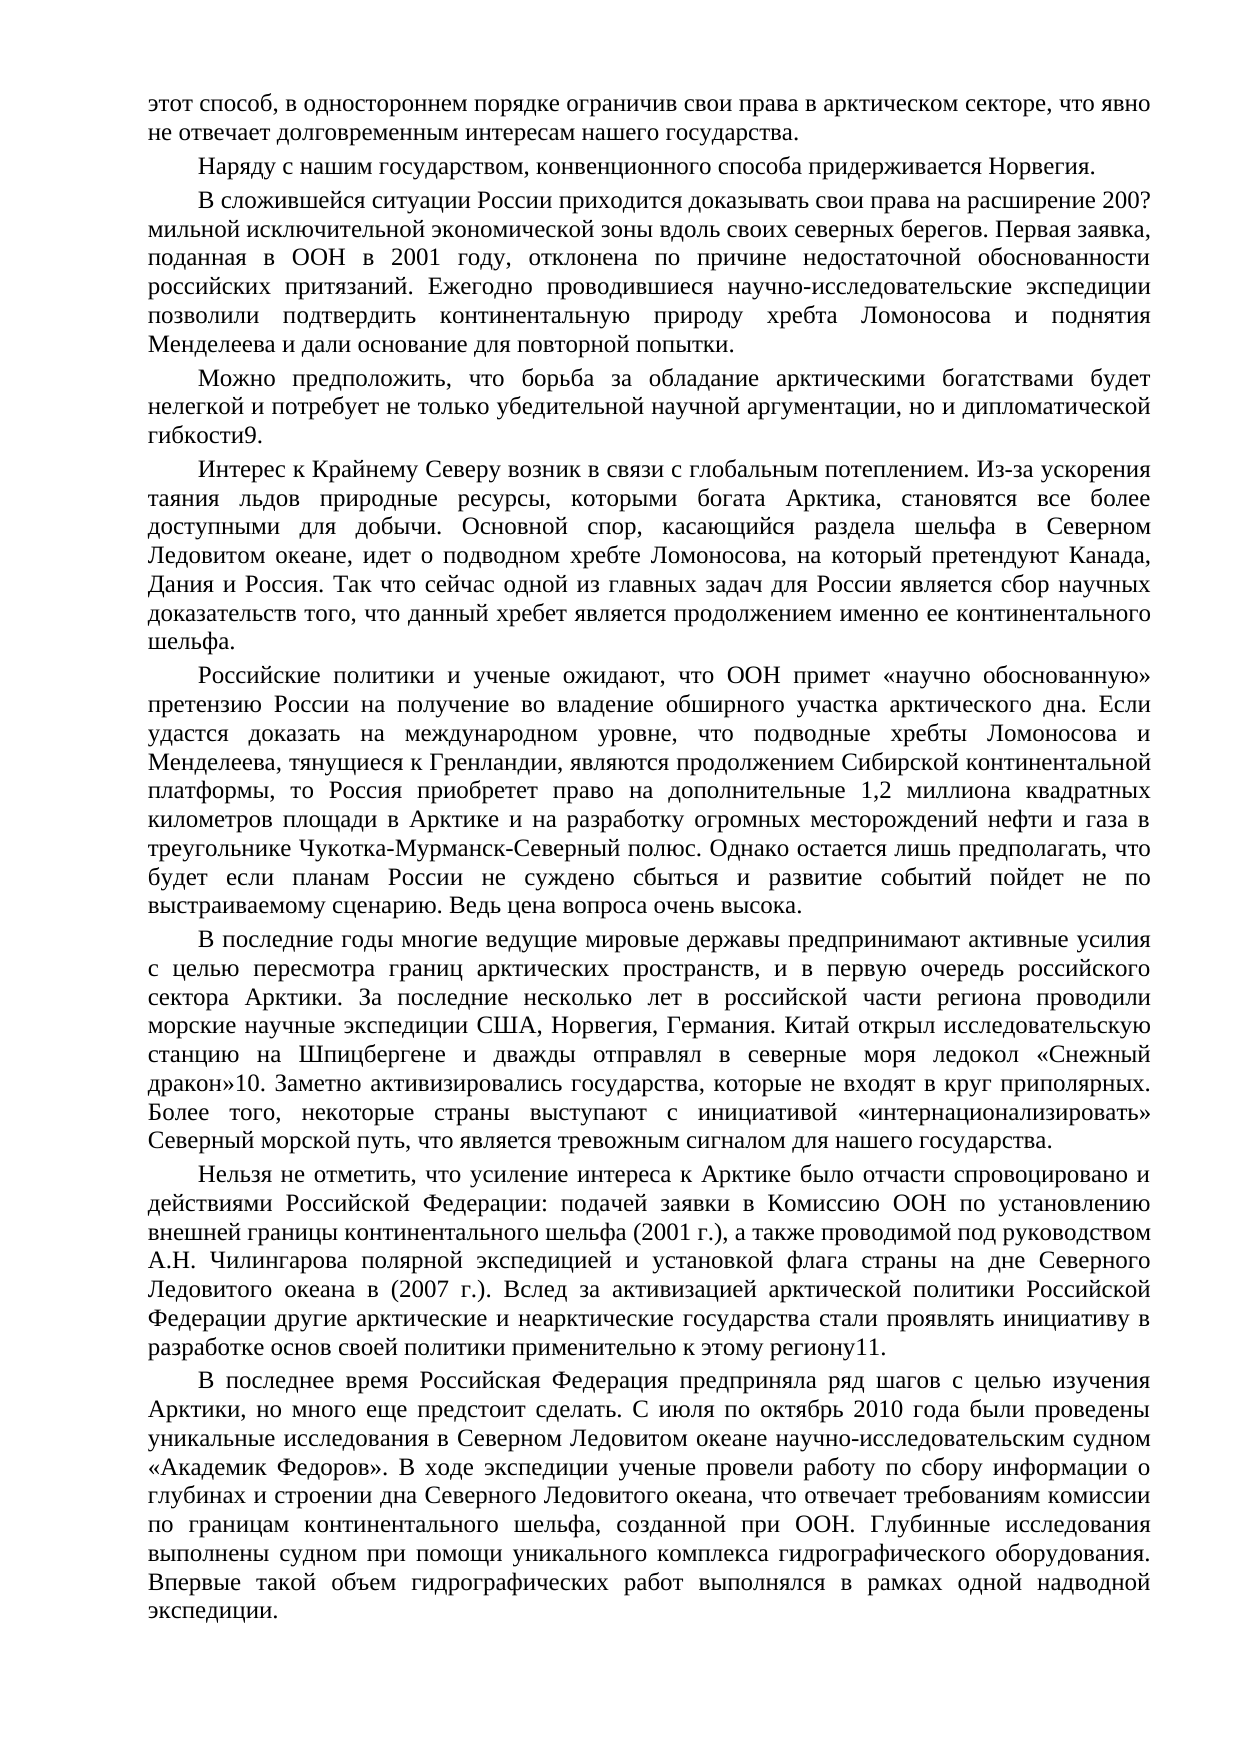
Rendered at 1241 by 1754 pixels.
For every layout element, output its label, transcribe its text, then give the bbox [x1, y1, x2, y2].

text В последние годы многие ведущие мировые державы предпринимают активные усилия с целью пересмотра границ арктических пространств, и в первую очередь российского сектора Арктики. За последние несколько лет в российской части региона проводили морские научные экспедиции США, Норвегия, Германия. Китай открыл исследовательскую станцию на Шпицбергене и дважды отправлял в северные моря ледокол «Снежный дракон»10. Заметно активизировались государства, которые не входят в круг приполярных. Более того, некоторые страны выступают с инициативой «интернационализировать» Северный морской путь, что является тревожным сигналом для нашего государства. [148, 924, 1152, 1154]
text Нельзя не отметить, что усиление интереса к Арктике было отчасти спровоцировано и действиями Российской Федерации: подачей заявки в Комиссию ООН по установлению внешней границы континентального шельфа (2001 г.), а также проводимой под руководством А.Н. Чилингарова полярной экспедицией и установкой флага страны на дне Северного Ледовитого океана в (2007 г.). Вслед за активизацией арктической политики Российской Федерации другие арктические и неарктические государства стали проявлять инициативу в разработке основ своей политики применительно к этому региону11. [148, 1159, 1152, 1361]
text В сложившейся ситуации России приходится доказывать свои права на расширение 200?мильной исключительной экономической зоны вдоль своих северных берегов. Первая заявка, поданная в ООН в 2001 году, отклонена по причине недостаточной обоснованности российских притязаний. Ежегодно проводившиеся научно-исследовательские экспедиции позволили подтвердить континентальную природу хребта Ломоносова и поднятия Менделеева и дали основание для повторной попытки. [148, 185, 1152, 357]
text Российские политики и ученые ожидают, что ООН примет «научно обоснованную» претензию России на получение во владение обширного участка арктического дна. Если удастся доказать на международном уровне, что подводные хребты Ломоносова и Менделеева, тянущиеся к Гренландии, являются продолжением Сибирской континентальной платформы, то Россия приобретет право на дополнительные 1,2 миллиона квадратных километров площади в Арктике и на разработку огромных месторождений нефти и газа в треугольнике Чукотка-Мурманск-Северный полюс. Однако остается лишь предполагать, что будет если планам России не суждено сбыться и развитие событий пойдет не по выстраиваемому сценарию. Ведь цена вопроса очень высока. [148, 660, 1152, 919]
text Интерес к Крайнему Северу возник в связи с глобальным потеплением. Из-за ускорения таяния льдов природные ресурсы, которыми богата Арктика, становятся все более доступными для добычи. Основной спор, касающийся раздела шельфа в Северном Ледовитом океане, идет о подводном хребте Ломоносова, на который претендуют Канада, Дания и Россия. Так что сейчас одной из главных задач для России является сбор научных доказательств того, что данный хребет является продолжением именно ее континентального шельфа. [148, 454, 1152, 655]
text В последнее время Российская Федерация предприняла ряд шагов с целью изучения Арктики, но много еще предстоит сделать. С июля по октябрь 2010 года были проведены уникальные исследования в Северном Ледовитом океане научно-исследовательским судном «Академик Федоров». В ходе экспедиции ученые провели работу по сбору информации о глубинах и строении дна Северного Ледовитого океана, что отвечает требованиям комиссии по границам континентального шельфа, созданной при ООН. Глубинные исследования выполнены судном при помощи уникального комплекса гидрографического оборудования. Впервые такой объем гидрографических работ выполнялся в рамках одной надводной экспедиции. [148, 1366, 1152, 1624]
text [148, 88, 1152, 146]
text Наряду с нашим государством, конвенционного способа придерживается Норвегия. [148, 151, 1152, 180]
text Можно предположить, что борьба за обладание арктическими богатствами будет нелегкой и потребует не только убедительной научной аргументации, но и дипломатической гибкости9. [148, 363, 1152, 449]
